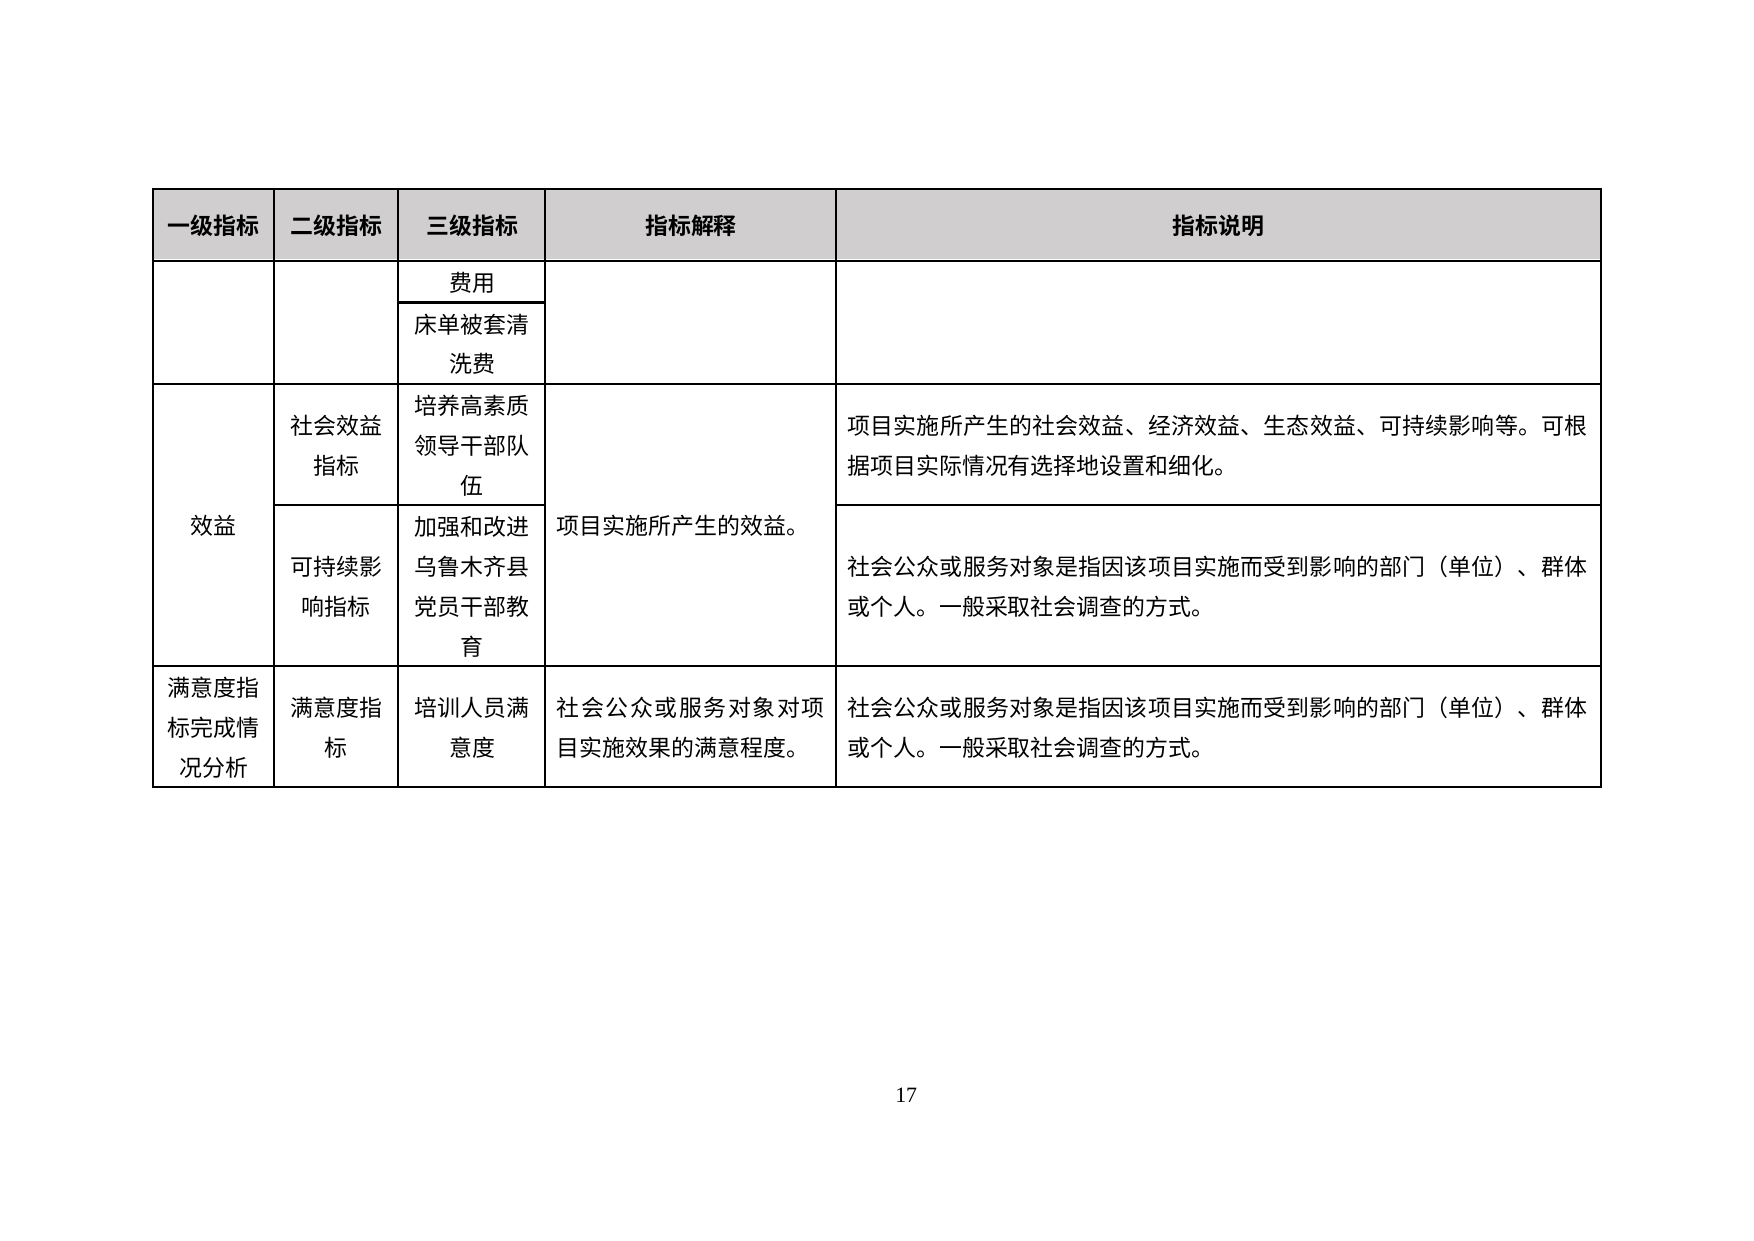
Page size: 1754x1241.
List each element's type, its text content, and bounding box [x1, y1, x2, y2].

table_cell 社会公众或服务对象是指因该项目实施而受到影响的部门（单位）、群体或个人。一般采取社会调查的方式。 [837, 667, 1600, 786]
table_cell 效益 [154, 385, 273, 665]
table_cell 培训人员满意度 [399, 667, 544, 786]
table_cell 项目实施所产生的社会效益、经济效益、生态效益、可持续影响等。可根据项目实际情况有选择地设置和细化。 [837, 385, 1600, 504]
table_header 指标解释 [546, 190, 835, 259]
table_cell 满意度指标 [275, 667, 397, 786]
table_header 二级指标 [275, 190, 397, 259]
table_cell 房间电视费、网络费、对讲机维护费、一键报警费用及访客系统费用 [399, 262, 544, 301]
table_header 一级指标 [154, 190, 273, 259]
table_header 三级指标 [399, 190, 544, 259]
table_cell 社会公众或服务对象是指因该项目实施而受到影响的部门（单位）、群体或个人。一般采取社会调查的方式。 [837, 506, 1600, 665]
table_header 指标说明 [837, 190, 1600, 259]
table_cell 项目实施所产生的效益。 [546, 385, 835, 665]
table_cell 社会公众或服务对象对项目实施效果的满意程度。 [546, 667, 835, 786]
table_cell 可持续影响指标 [275, 506, 397, 665]
table_cell 满意度指标完成情况分析 [154, 667, 273, 786]
table_cell 社会效益指标 [275, 385, 397, 504]
table_cell 培养高素质领导干部队伍 [399, 385, 544, 504]
table_cell 加强和改进乌鲁木齐县党员干部教育 [399, 506, 544, 665]
table_cell 床单被套清洗费 [399, 304, 544, 383]
